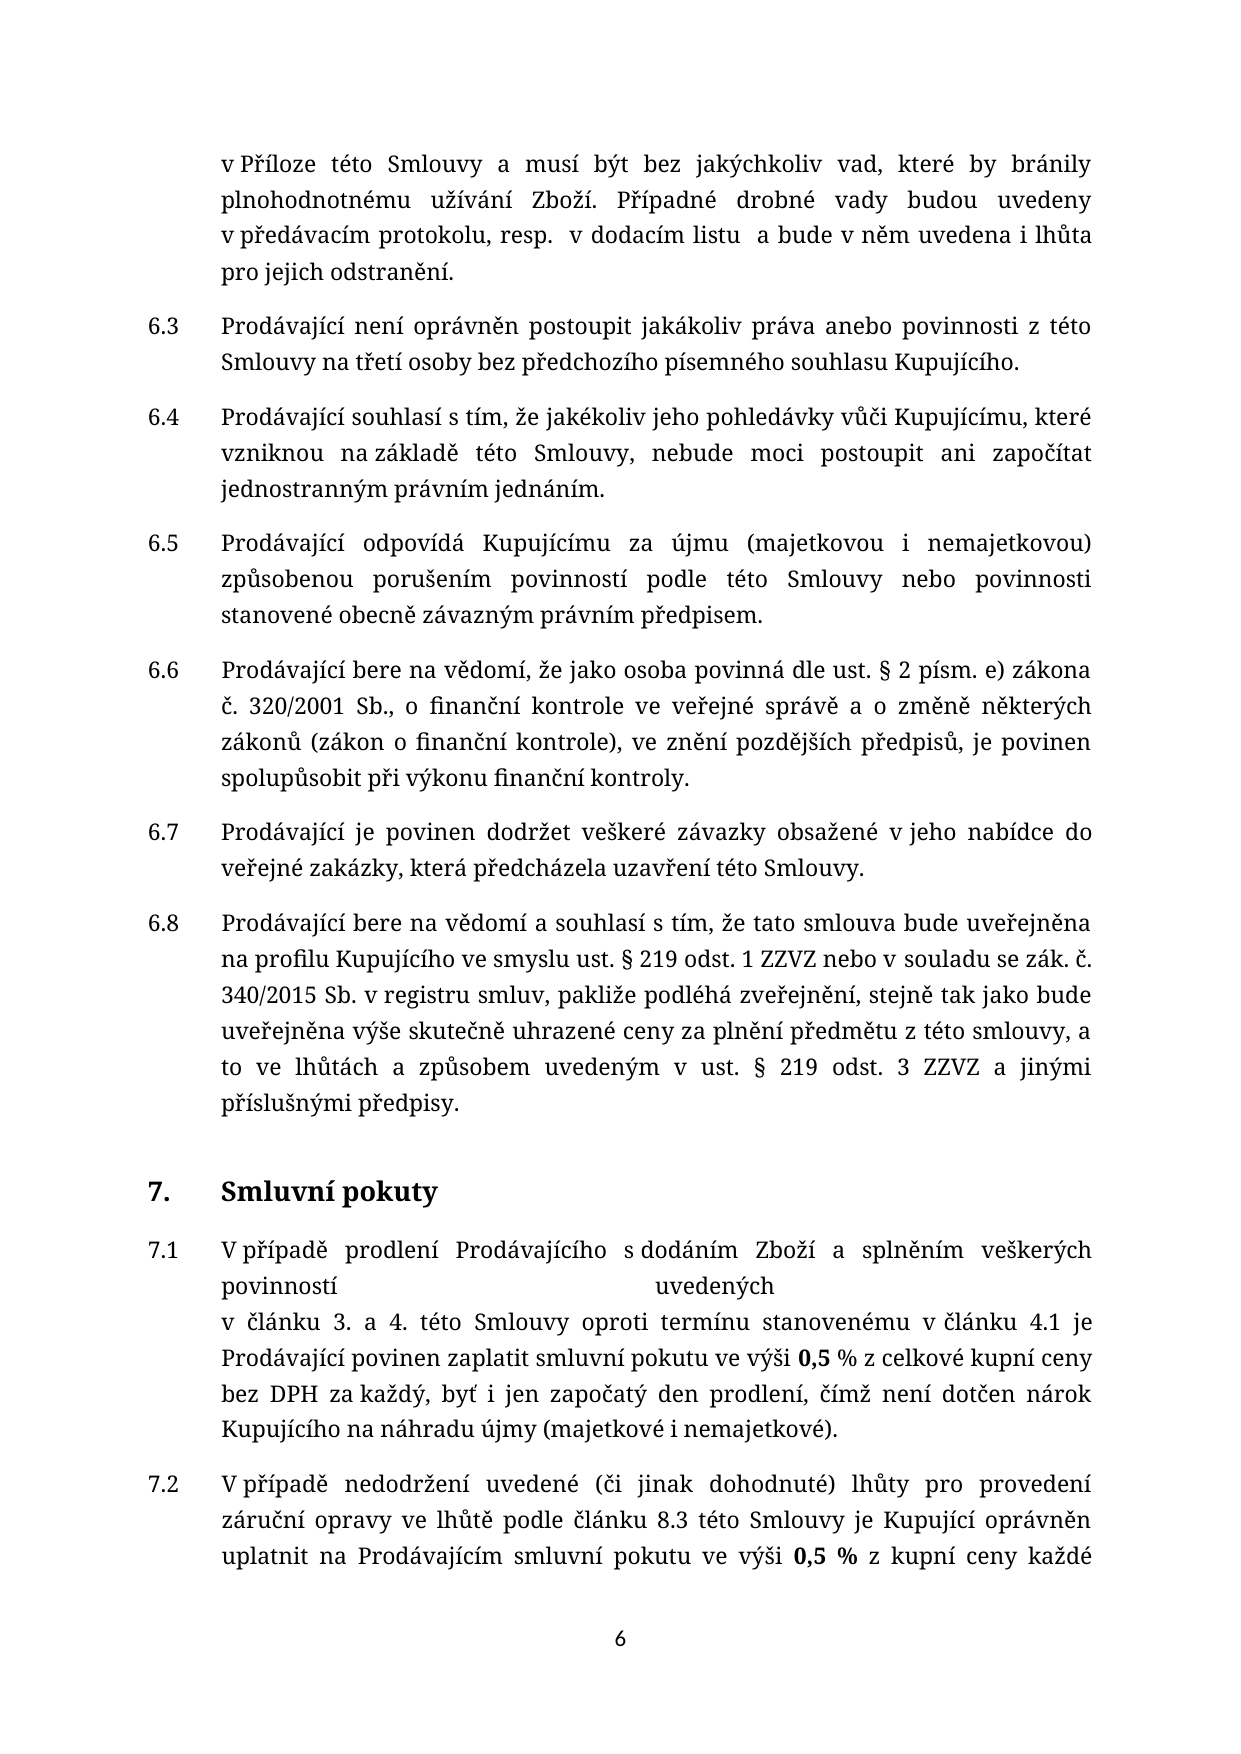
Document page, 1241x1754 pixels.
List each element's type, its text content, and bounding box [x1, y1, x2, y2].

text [148, 1468, 1093, 1571]
text 7. Smluvní pokuty [148, 1173, 1093, 1209]
text 6.5 Prodávající odpovídá Kupujícímu za újmu (majetkovou i nemajetkovou) způsobenou porušením povinností podle této Smlouvy nebo povinnosti stanovené obecně závazným právním předpisem. [148, 527, 1093, 630]
text 6.3 Prodávající není oprávněn postoupit jakákoliv práva anebo povinnosti z této Smlouvy na třetí osoby bez předchozího písemného souhlasu Kupujícího. [148, 310, 1093, 377]
text 7.1 V případě prodlení Prodávajícího s dodáním Zboží a splněním veškerých povinností uvedených v článku 3. a 4. této Smlouvy oproti termínu stanovenému v článku 4.1 je Prodávající povinen zaplatit smluvní pokutu ve výši 0,5 % z celkové kupní ceny bez DPH za každý, byť i jen započatý den prodlení, čímž není dotčen nárok Kupujícího na náhradu újmy (majetkové i nemajetkové). [148, 1234, 1093, 1445]
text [148, 148, 1093, 287]
text 6.8 Prodávající bere na vědomí a souhlasí s tím, že tato smlouva bude uveřejněna na profilu Kupujícího ve smyslu ust. § 219 odst. 1 ZZVZ nebo v souladu se zák. č. 340/2015 Sb. v registru smluv, pakliže podléhá zveřejnění, stejně tak jako bude uveřejněna výše skutečně uhrazené ceny za plnění předmětu z této smlouvy, a to ve lhůtách a způsobem uvedeným v ust. § 219 odst. 3 ZZVZ a jinými příslušnými předpisy. [148, 907, 1093, 1118]
text 6.6 Prodávající bere na vědomí, že jako osoba povinná dle ust. § 2 písm. e) zákona č. 320/2001 Sb., o finanční kontrole ve veřejné správě a o změně některých zákonů (zákon o finanční kontrole), ve znění pozdějších předpisů, je povinen spolupůsobit při výkonu finanční kontroly. [148, 654, 1093, 793]
text 6.7 Prodávající je povinen dodržet veškeré závazky obsažené v jeho nabídce do veřejné zakázky, která předcházela uzavření této Smlouvy. [148, 816, 1093, 883]
text 6.4 Prodávající souhlasí s tím, že jakékoliv jeho pohledávky vůči Kupujícímu, které vzniknou na základě této Smlouvy, nebude moci postoupit ani započítat jednostranným právním jednáním. [148, 401, 1093, 504]
